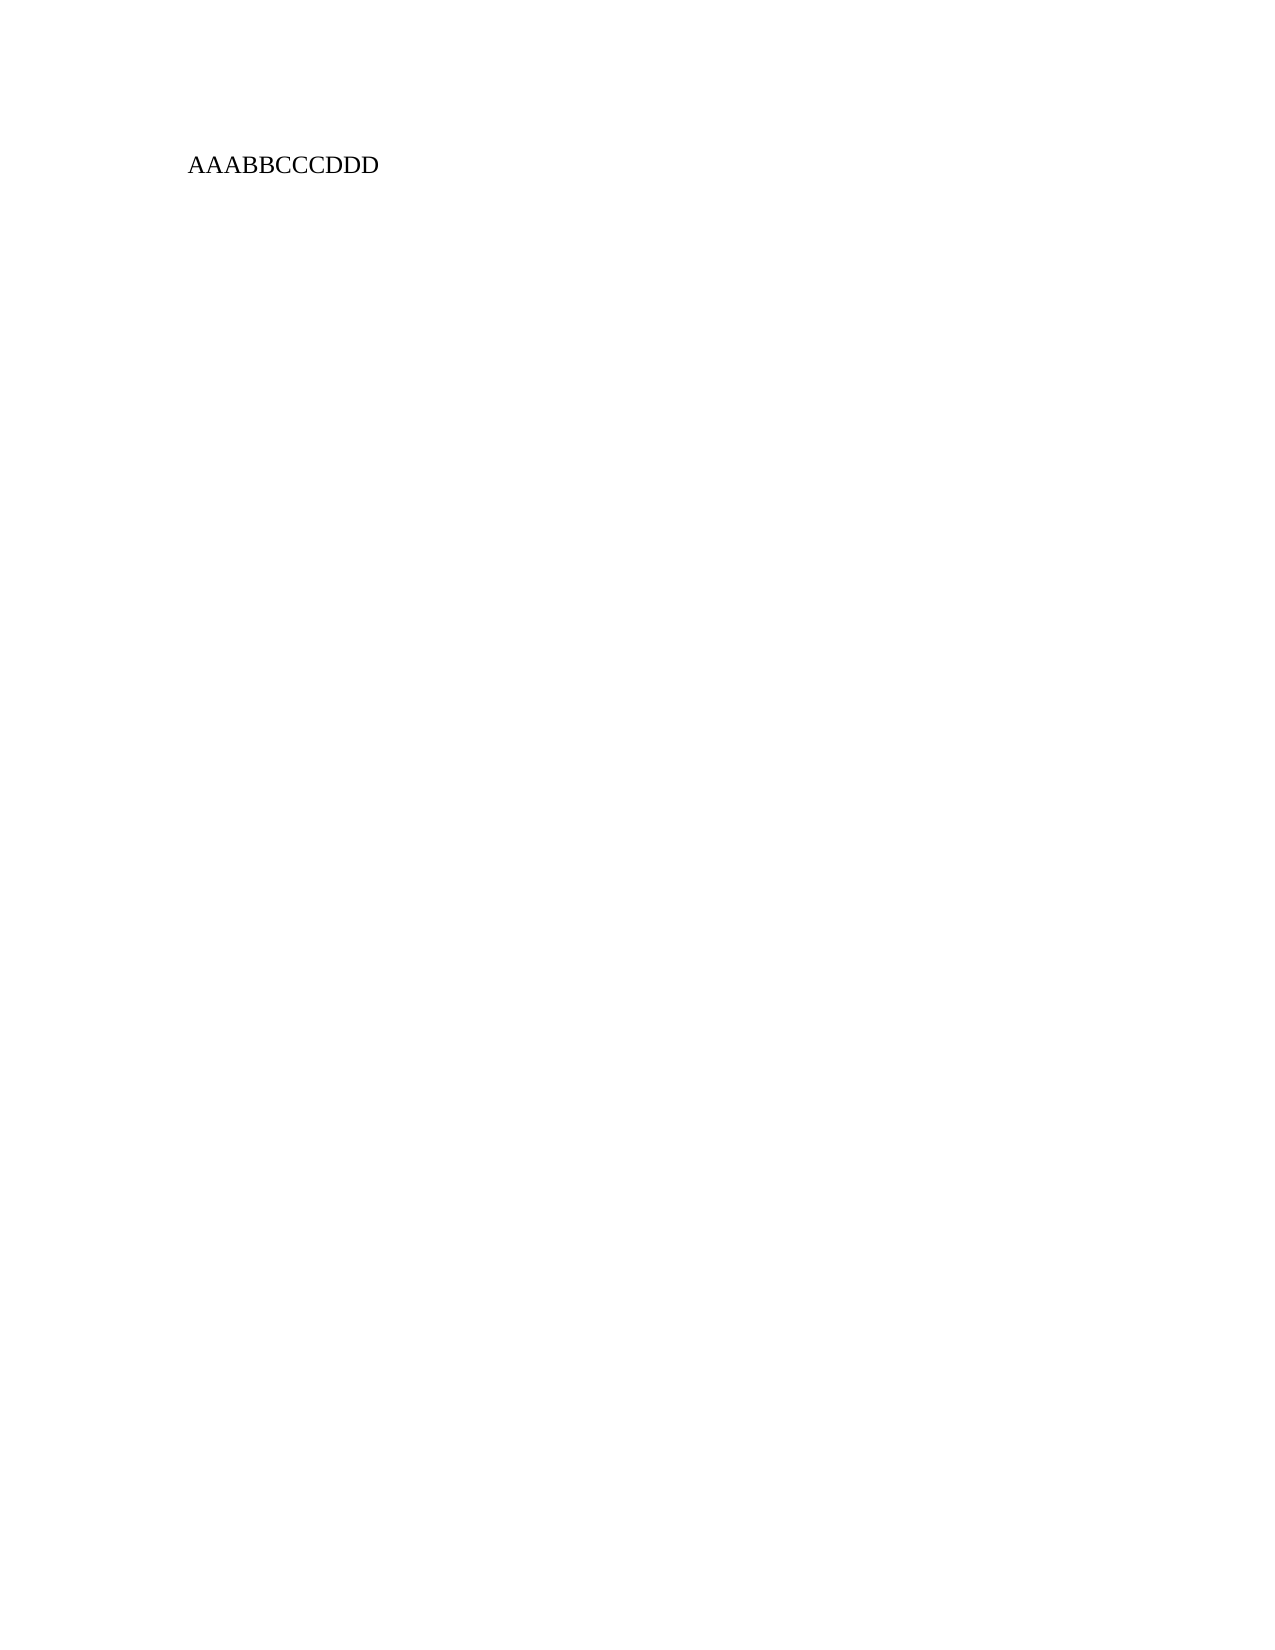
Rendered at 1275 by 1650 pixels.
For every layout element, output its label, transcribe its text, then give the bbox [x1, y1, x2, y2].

text AAABBCCCDDD [187, 150, 1087, 179]
